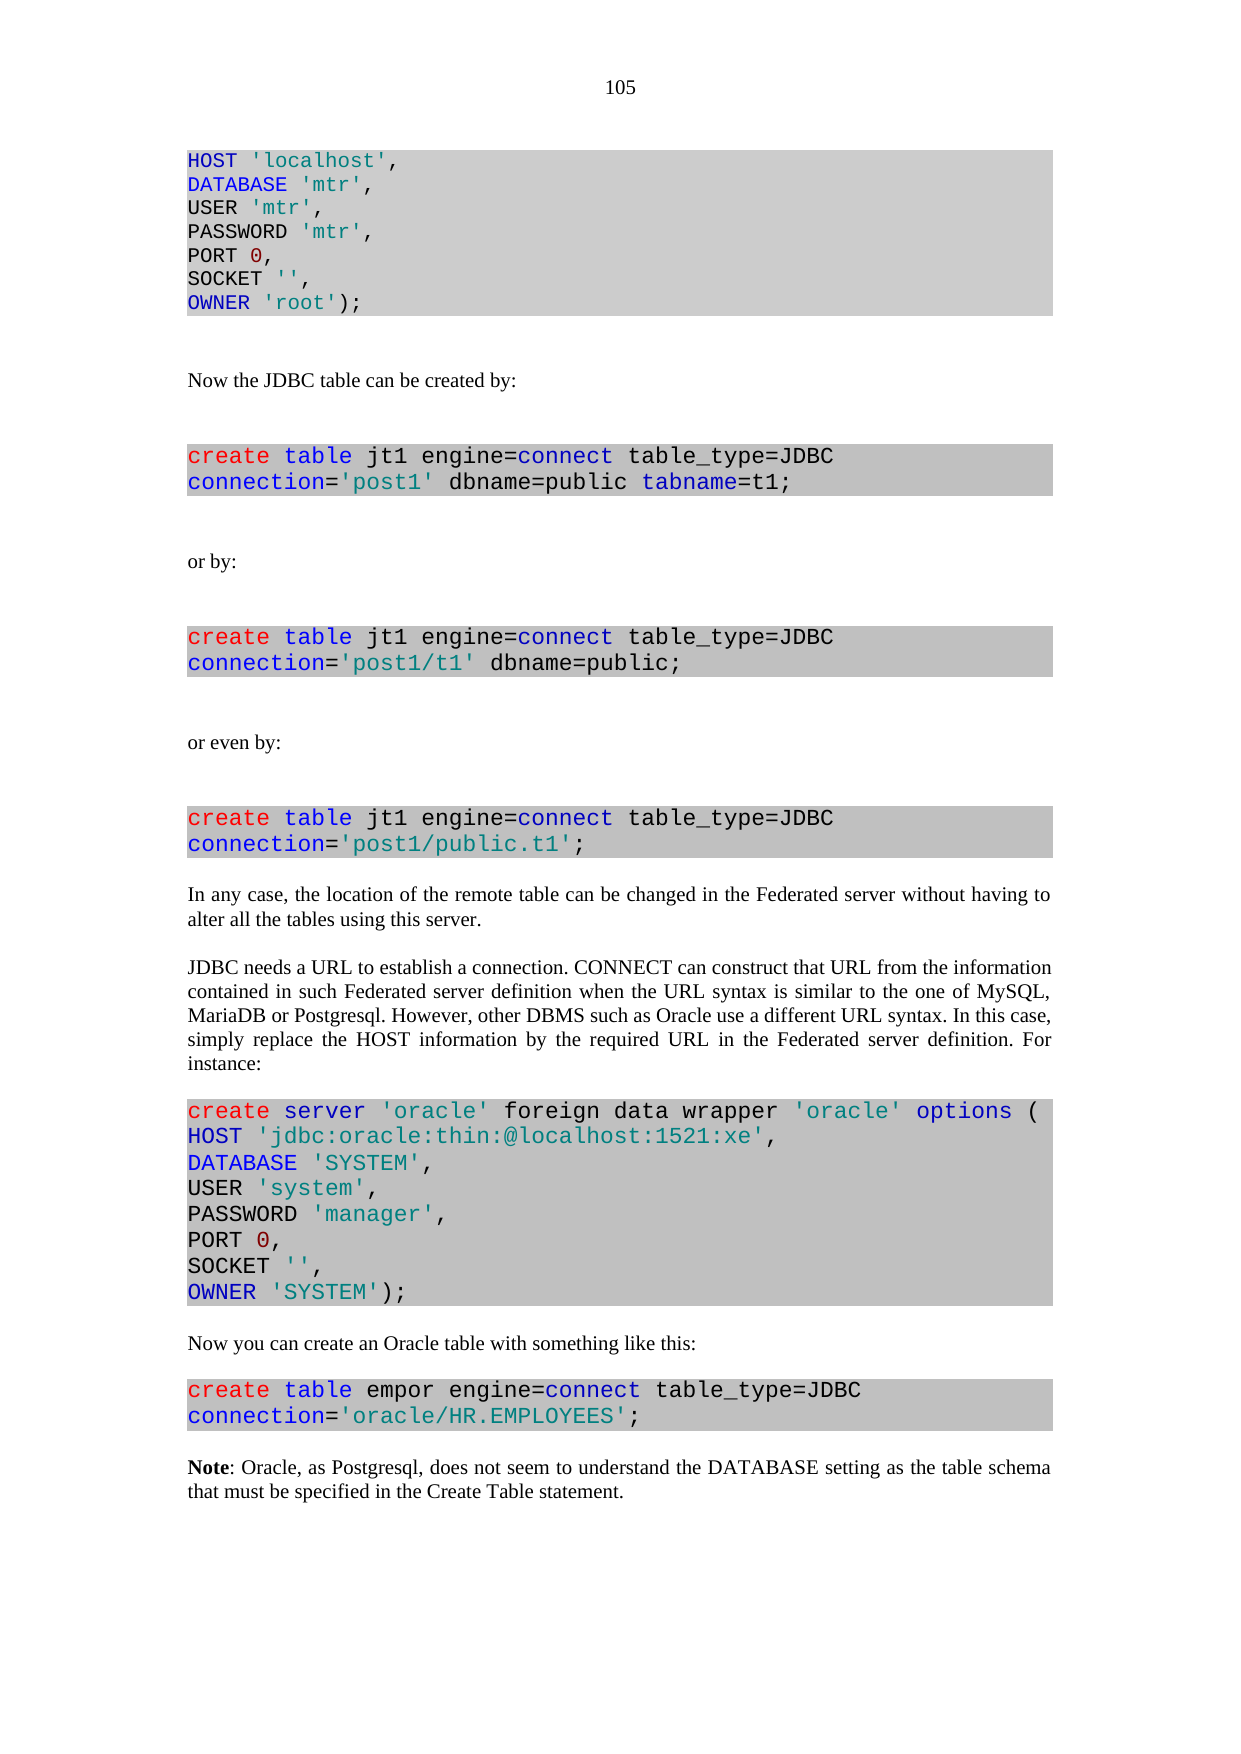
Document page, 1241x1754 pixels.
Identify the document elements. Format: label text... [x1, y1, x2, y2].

text create server 'oracle' foreign data wrapper 'oracle' options ( [187, 1099, 1053, 1125]
text create table jt1 engine=connect table_type=JDBC connection='post1' dbname=public tabname=t1; [187, 444, 1053, 496]
text Now the JDBC table can be created by: [187, 368, 1053, 392]
text create table jt1 engine=connect table_type=JDBC connection='post1/public.t1'; [187, 806, 1053, 858]
text SOCKET '', [187, 1254, 1053, 1281]
text OWNER 'root'); [187, 292, 1053, 316]
text create table empor engine=connect table_type=JDBC connection='oracle/HR.EMPLOYEES'; [187, 1379, 1053, 1431]
text USER 'mtr', [187, 197, 1053, 221]
text or even by: [187, 730, 1053, 754]
text HOST 'localhost', [187, 150, 1053, 174]
text Note: Oracle, as Postgresql, does not seem to understand the DATABASE setting as the table schema that must be specified in the Create Table statement. [187, 1454, 1053, 1503]
text PORT 0, [187, 1229, 1053, 1254]
text PASSWORD 'mtr', [187, 221, 1053, 244]
text In any case, the location of the remote table can be changed in the Federated server without having to alter all the tables using this server. [187, 882, 1053, 931]
text HOST 'jdbc:oracle:thin:@localhost:1521:xe', [187, 1125, 1053, 1151]
text OWNER 'SYSTEM'); [187, 1281, 1053, 1306]
text or by: [187, 549, 1053, 573]
text Now you can create an Oracle table with something like this: [187, 1331, 1053, 1354]
text USER 'system', [187, 1177, 1053, 1203]
text JDBC needs a URL to establish a connection. CONNECT can construct that URL from the information contained in such Federated server definition when the URL syntax is similar to the one of MySQL, MariaDB or Postgresql. However, other DBMS such as Oracle use a different URL syntax. In this case, simply replace the HOST information by the required URL in the Federated server definition. For instance: [187, 954, 1053, 1075]
text DATABASE 'mtr', [187, 174, 1053, 197]
text create table jt1 engine=connect table_type=JDBC connection='post1/t1' dbname=public; [187, 626, 1053, 677]
text PORT 0, [187, 244, 1053, 268]
text SOCKET '', [187, 268, 1053, 292]
text DATABASE 'SYSTEM', [187, 1151, 1053, 1177]
text PASSWORD 'manager', [187, 1203, 1053, 1229]
